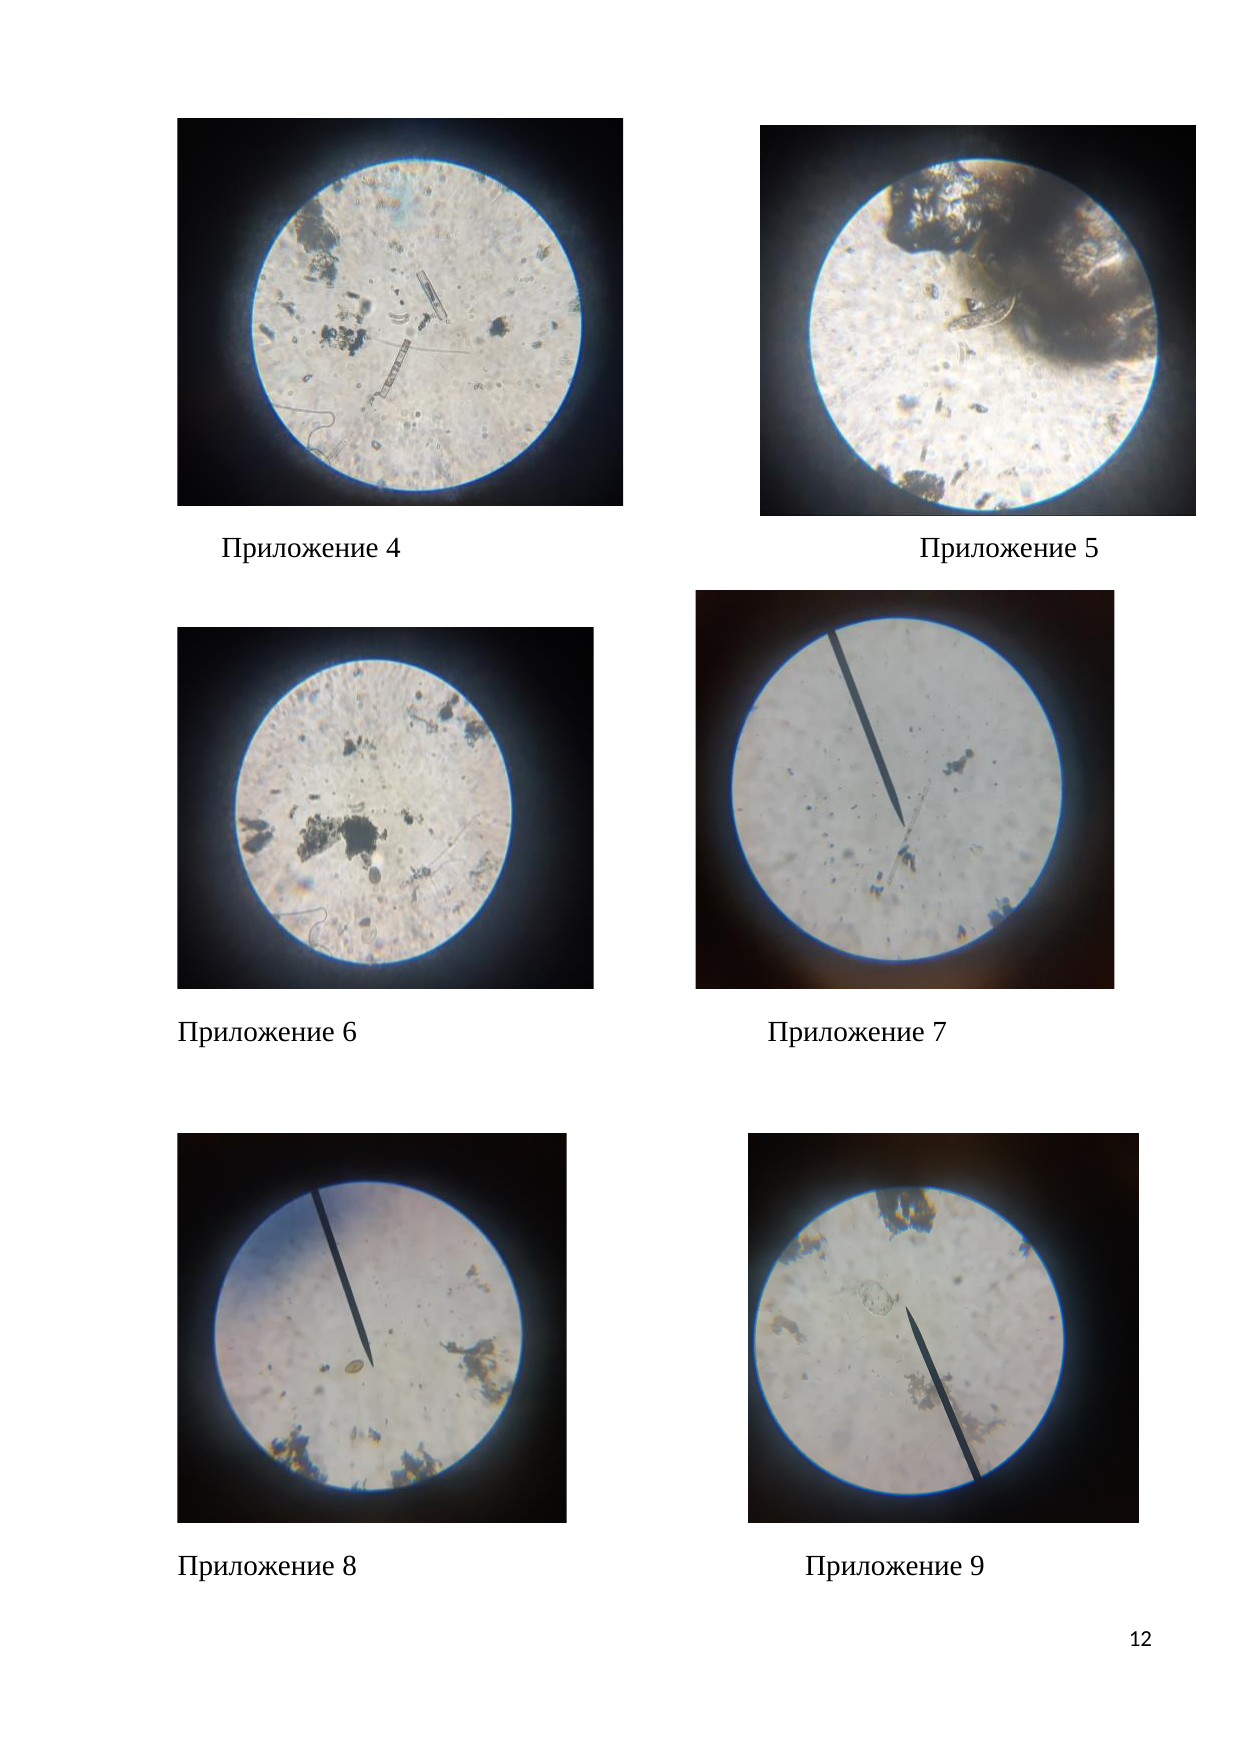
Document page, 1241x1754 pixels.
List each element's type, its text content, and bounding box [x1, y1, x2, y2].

text Приложение 8 Приложение 9 [177, 1548, 1152, 1582]
picture [748, 1133, 1139, 1523]
picture [177, 1133, 567, 1523]
text Приложение 6 Приложение 7 [177, 1014, 1152, 1048]
picture [695, 590, 1115, 989]
text Приложение 4 Приложение 5 [177, 531, 1152, 564]
picture [177, 118, 624, 506]
picture [760, 125, 1196, 516]
picture [177, 627, 594, 989]
